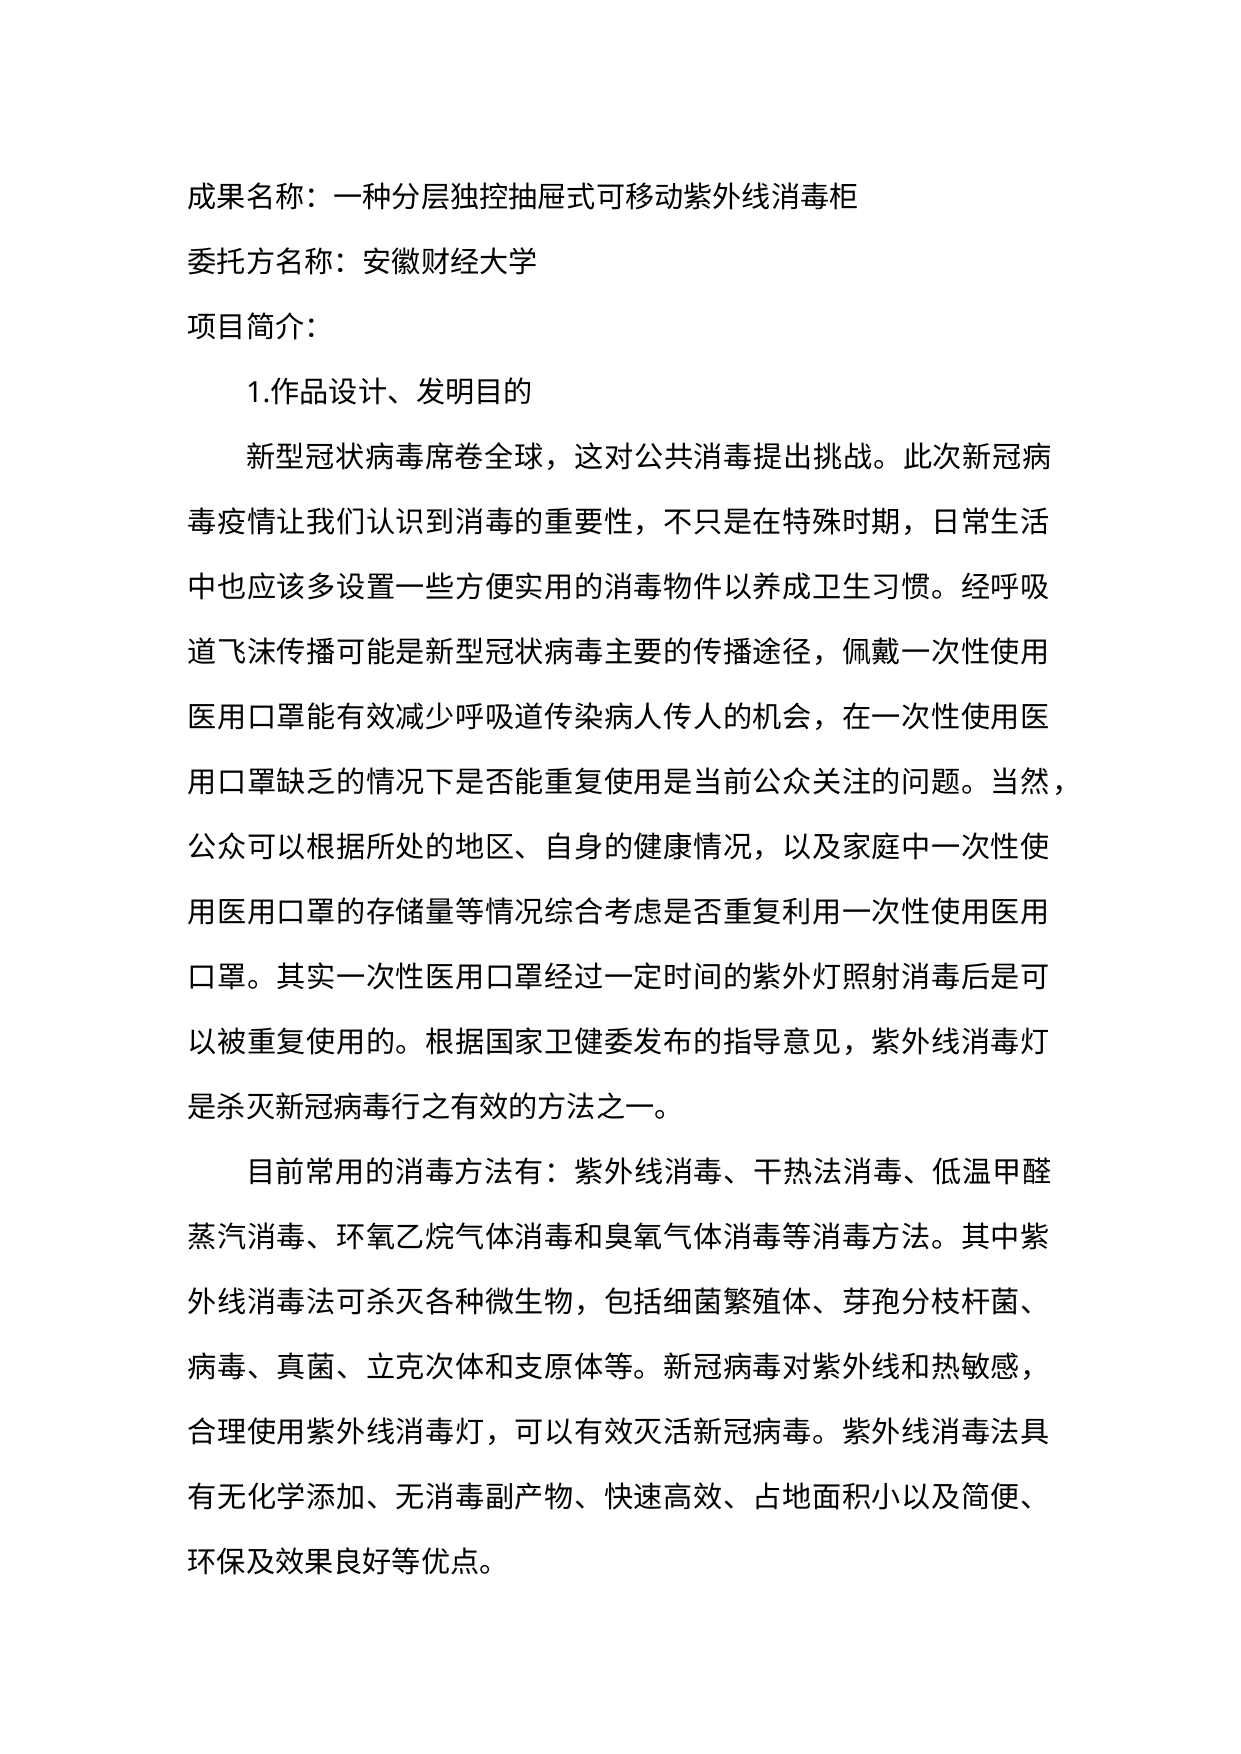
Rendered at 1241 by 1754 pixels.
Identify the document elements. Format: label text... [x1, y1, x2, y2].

text 1.作品设计、发明目的 [187, 357, 1053, 422]
text 项目简介： [187, 292, 1053, 357]
text 目前常用的消毒方法有：紫外线消毒、干热法消毒、低温甲醛蒸汽消毒、环氧乙烷气体消毒和臭氧气体消毒等消毒方法。其中紫外线消毒法可杀灭各种微生物，包括细菌繁殖体、芽孢分枝杆菌、病毒、真菌、立克次体和支原体等。新冠病毒对紫外线和热敏感，合理使用紫外线消毒灯，可以有效灭活新冠病毒。紫外线消毒法具有无化学添加、无消毒副产物、快速高效、占地面积小以及简便、环保及效果良好等优点。 [187, 1137, 1053, 1592]
text 新型冠状病毒席卷全球，这对公共消毒提出挑战。此次新冠病毒疫情让我们认识到消毒的重要性，不只是在特殊时期，日常生活中也应该多设置一些方便实用的消毒物件以养成卫生习惯。经呼吸道飞沫传播可能是新型冠状病毒主要的传播途径，佩戴一次性使用医用口罩能有效减少呼吸道传染病人传人的机会，在一次性使用医用口罩缺乏的情况下是否能重复使用是当前公众关注的问题。当然，公众可以根据所处的地区、自身的健康情况，以及家庭中一次性使用医用口罩的存储量等情况综合考虑是否重复利用一次性使用医用口罩。其实一次性医用口罩经过一定时间的紫外灯照射消毒后是可以被重复使用的。根据国家卫健委发布的指导意见，紫外线消毒灯是杀灭新冠病毒行之有效的方法之一。 [187, 422, 1053, 1137]
text 委托方名称：安徽财经大学 [187, 227, 1053, 292]
text 成果名称：一种分层独控抽屉式可移动紫外线消毒柜 [187, 162, 1053, 227]
